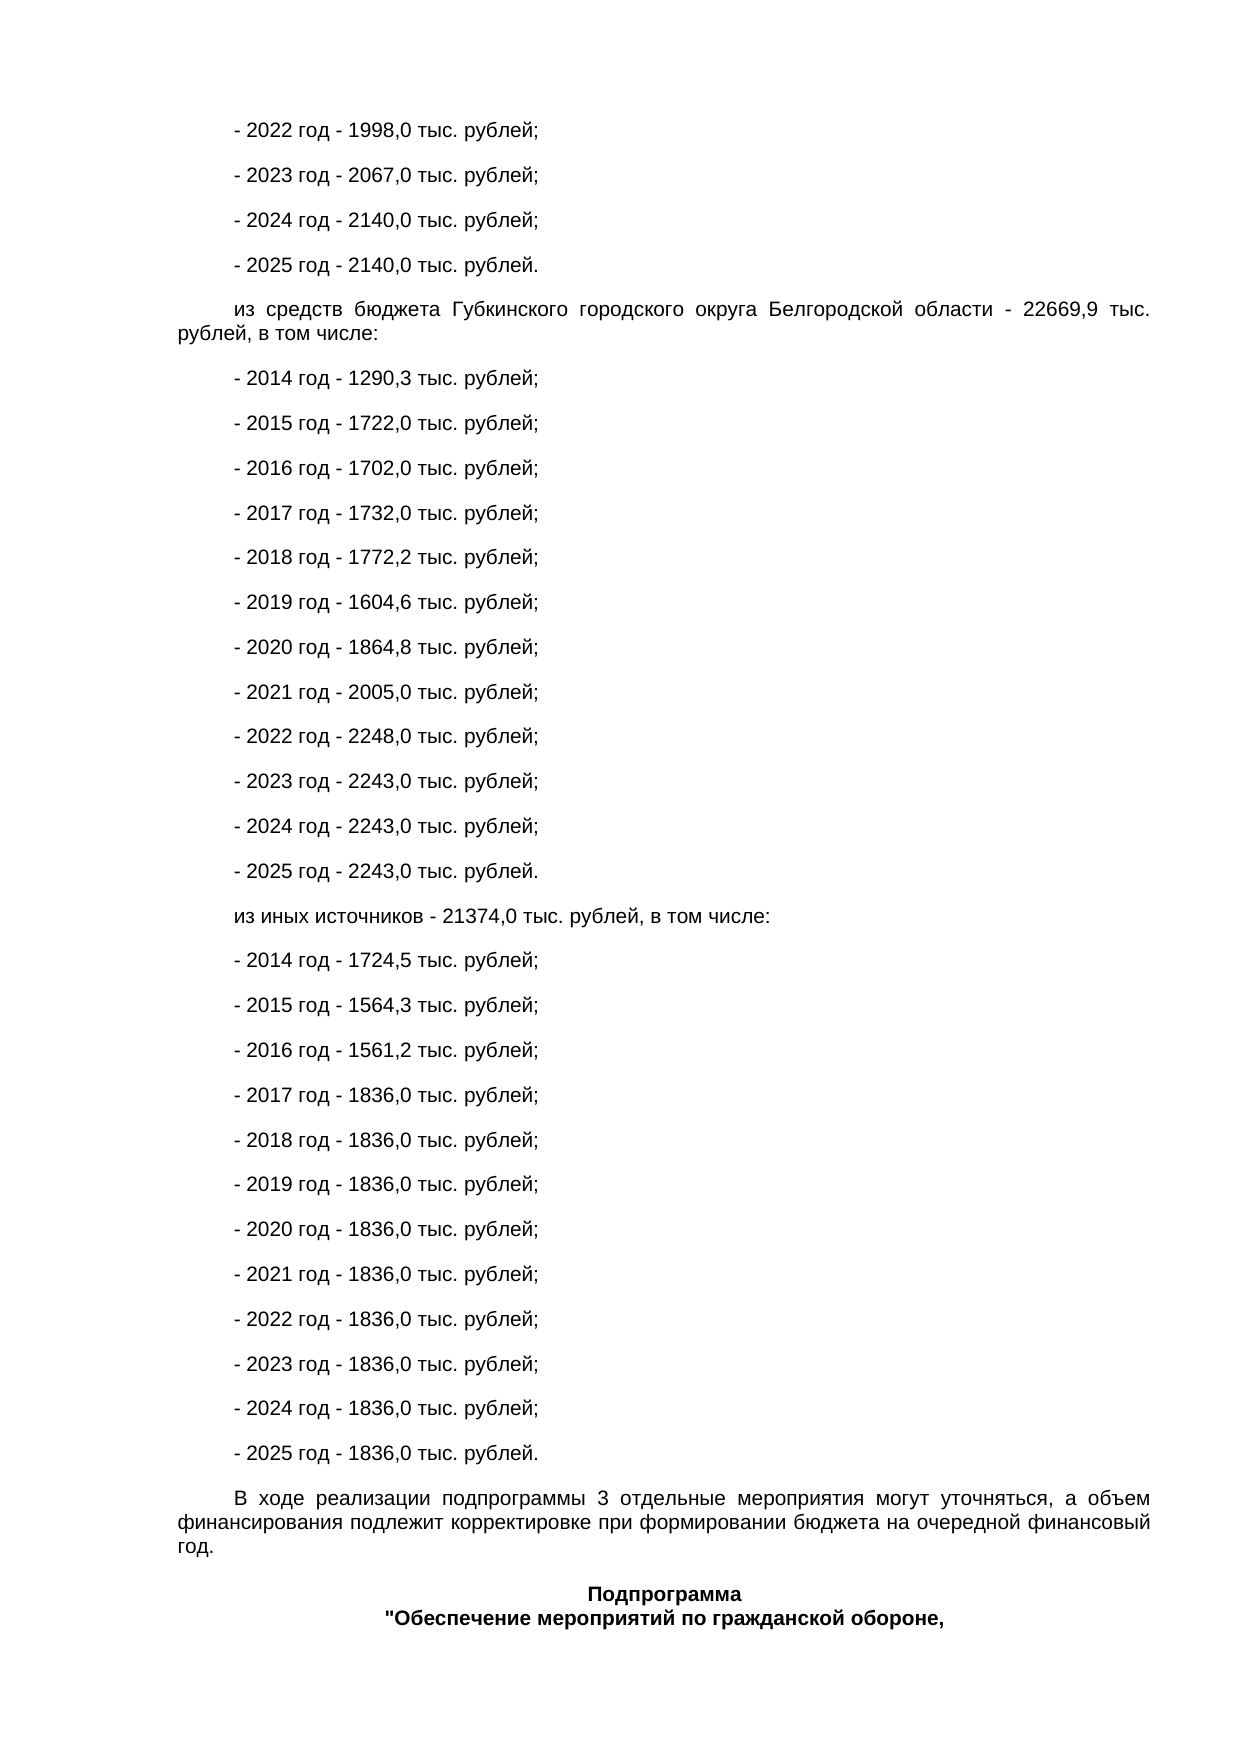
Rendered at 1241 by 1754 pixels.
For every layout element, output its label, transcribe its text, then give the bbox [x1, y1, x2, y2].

text - 2024 год - 1836,0 тыс. рублей; [177, 1396, 1152, 1420]
title Подпрограмма [177, 1582, 1152, 1606]
text - 2023 год - 2067,0 тыс. рублей; [177, 163, 1152, 187]
text - 2018 год - 1772,2 тыс. рублей; [177, 545, 1152, 569]
text - 2024 год - 2140,0 тыс. рублей; [177, 208, 1152, 232]
text - 2016 год - 1702,0 тыс. рублей; [177, 456, 1152, 479]
text - 2019 год - 1604,6 тыс. рублей; [177, 590, 1152, 614]
text - 2014 год - 1290,3 тыс. рублей; [177, 366, 1152, 390]
text - 2023 год - 1836,0 тыс. рублей; [177, 1351, 1152, 1375]
text - 2015 год - 1722,0 тыс. рублей; [177, 411, 1152, 435]
text - 2018 год - 1836,0 тыс. рублей; [177, 1127, 1152, 1151]
text - 2025 год - 2243,0 тыс. рублей. [177, 859, 1152, 883]
text - 2022 год - 1836,0 тыс. рублей; [177, 1307, 1152, 1331]
text - 2025 год - 1836,0 тыс. рублей. [177, 1441, 1152, 1465]
text - 2017 год - 1836,0 тыс. рублей; [177, 1083, 1152, 1107]
text - 2014 год - 1724,5 тыс. рублей; [177, 948, 1152, 972]
text - 2025 год - 2140,0 тыс. рублей. [177, 252, 1152, 276]
text - 2022 год - 1998,0 тыс. рублей; [177, 118, 1152, 142]
text - 2016 год - 1561,2 тыс. рублей; [177, 1038, 1152, 1062]
title "Обеспечение мероприятий по гражданской обороне, [177, 1606, 1152, 1629]
text - 2024 год - 2243,0 тыс. рублей; [177, 814, 1152, 838]
text - 2017 год - 1732,0 тыс. рублей; [177, 500, 1152, 524]
text - 2021 год - 2005,0 тыс. рублей; [177, 679, 1152, 703]
text - 2020 год - 1864,8 тыс. рублей; [177, 635, 1152, 659]
text В ходе реализации подпрограммы 3 отдельные мероприятия могут уточняться, а объем финансирования подлежит корректировке при формировании бюджета на очередной финансовый год. [177, 1486, 1152, 1558]
text - 2019 год - 1836,0 тыс. рублей; [177, 1172, 1152, 1196]
text - 2023 год - 2243,0 тыс. рублей; [177, 769, 1152, 793]
text - 2022 год - 2248,0 тыс. рублей; [177, 724, 1152, 748]
text - 2020 год - 1836,0 тыс. рублей; [177, 1217, 1152, 1241]
text из средств бюджета Губкинского городского округа Белгородской области - 22669,9 тыс. рублей, в том числе: [177, 297, 1152, 345]
text - 2015 год - 1564,3 тыс. рублей; [177, 993, 1152, 1017]
text из иных источников - 21374,0 тыс. рублей, в том числе: [177, 903, 1152, 927]
text - 2021 год - 1836,0 тыс. рублей; [177, 1262, 1152, 1286]
